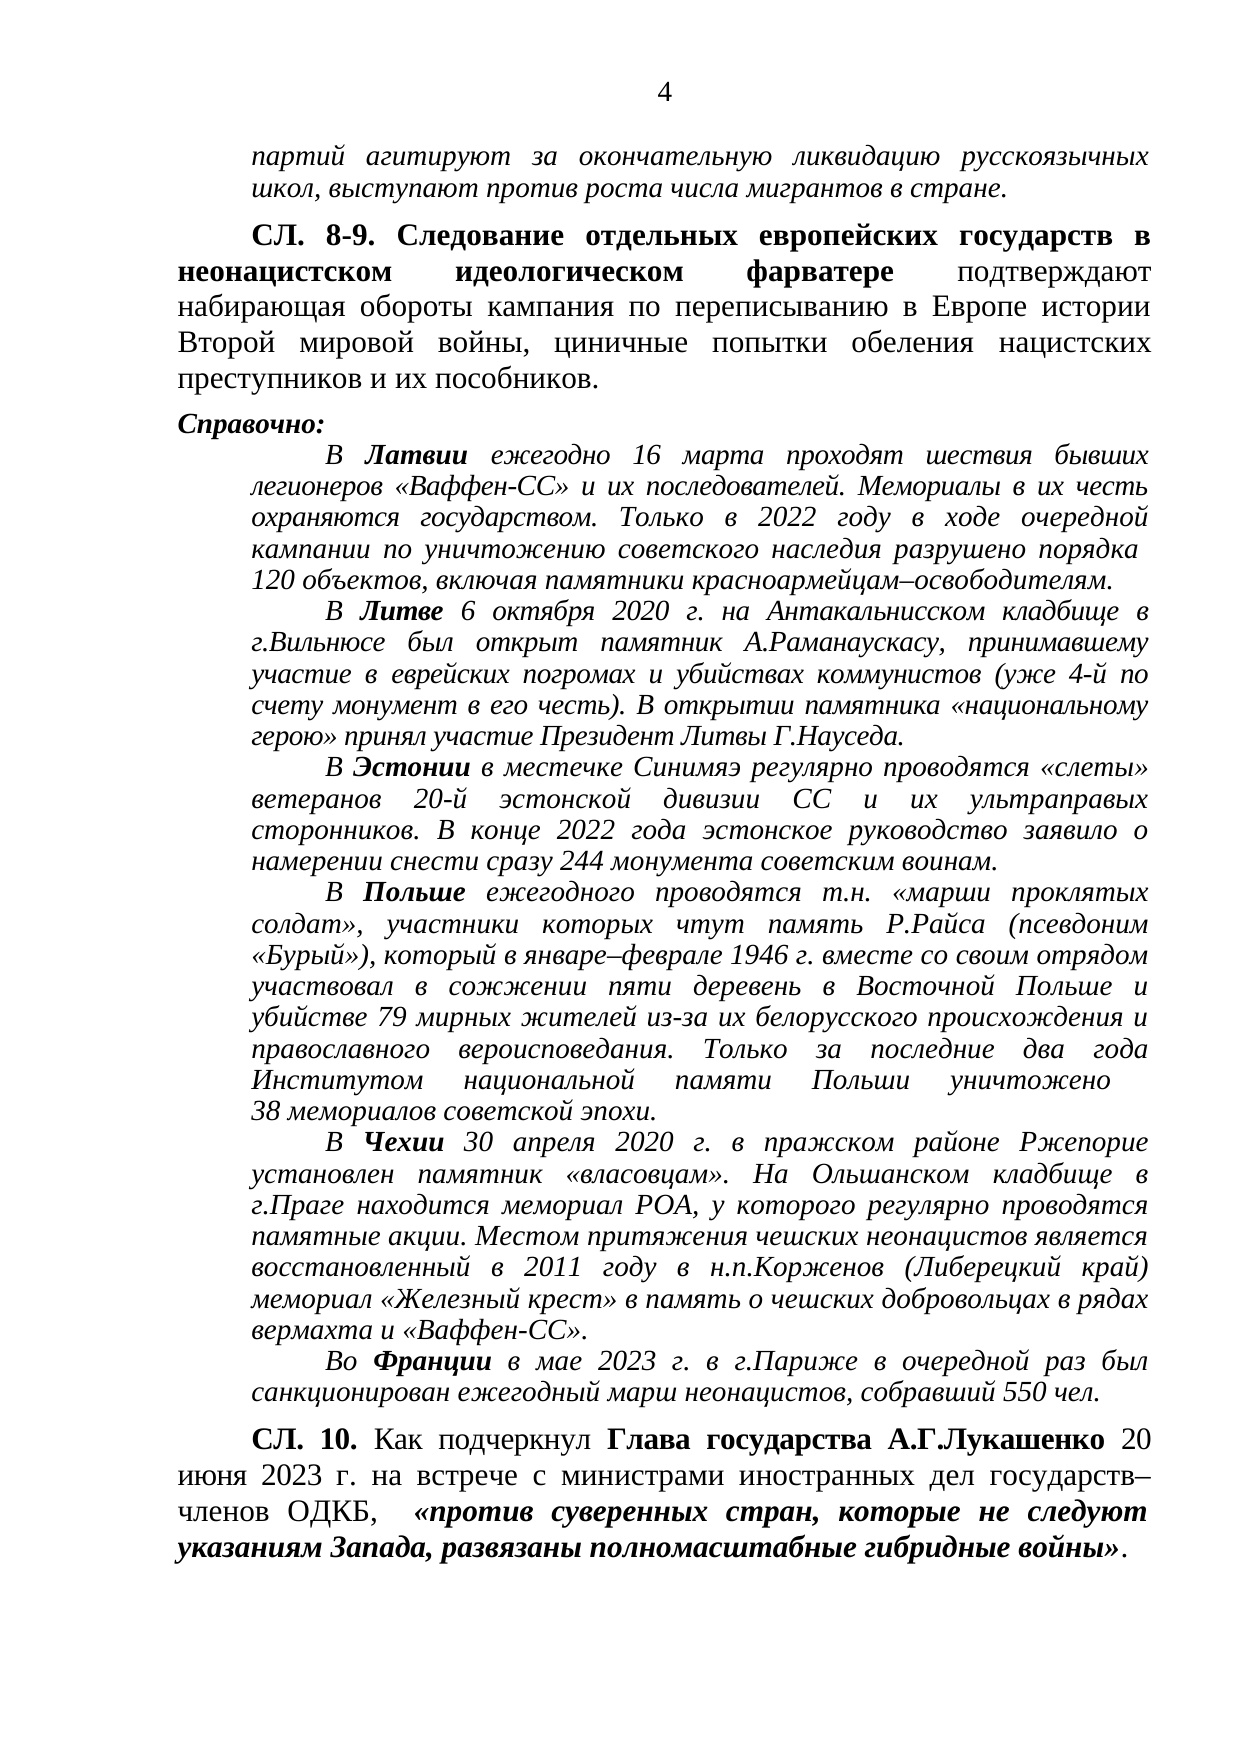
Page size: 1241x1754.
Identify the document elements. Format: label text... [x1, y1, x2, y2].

text Во Франции в мае 2023 г. в г.Париже в очередной раз был санкционирован ежегодный марш неонацистов, собравший 550 чел. [251, 1346, 1152, 1408]
text В Чехии 30 апреля 2020 г. в пражском районе Ржепорие установлен памятник «власовцам». На Ольшанском кладбище в г.Праге находится мемориал РОА, у которого регулярно проводятся памятные акции. Местом притяжения чешских неонацистов является восстановленный в 2011 году в н.п.Корженов (Либерецкий край) мемориал «Железный крест» в память о чешских добровольцах в рядах вермахта и «Ваффен-СС». [251, 1127, 1152, 1346]
text В Польше ежегодного проводятся т.н. «марши проклятых солдат», участники которых чтут память Р.Райса (псевдоним «Бурый»), который в январе–феврале 1946 г. вместе со своим отрядом участвовал в сожжении пяти деревень в Восточной Польше и убийстве 79 мирных жителей из-за их белорусского происхождения и православного вероисповедания. Только за последние два года Институтом национальной памяти Польши уничтожено 38 мемориалов советской эпохи. [251, 877, 1152, 1127]
text В Латвии ежегодно 16 марта проходят шествия бывших легионеров «Ваффен-СС» и их последователей. Мемориалы в их честь охраняются государством. Только в 2022 году в ходе очередной кампании по уничтожению советского наследия разрушено порядка 120 объектов, включая памятники красноармейцам–освободителям. [251, 439, 1152, 596]
text В Литве 6 октября 2020 г. на Антакальнисском кладбище в г.Вильнюсе был открыт памятник А.Раманаускасу, принимавшему участие в еврейских погромах и убийствах коммунистов (уже 4-й по счету монумент в его честь). В открытии памятника «национальному герою» принял участие Президент Литвы Г.Науседа. [251, 596, 1152, 752]
text В Эстонии в местечке Синимяэ регулярно проводятся «слеты» ветеранов 20-й эстонской дивизии СС и их ультраправых сторонников. В конце 2022 года эстонское руководство заявило о намерении снести сразу 244 монумента советским воинам. [251, 752, 1152, 877]
text СЛ. 10. Как подчеркнул Глава государства А.Г.Лукашенко 20 июня 2023 г. на встрече с министрами иностранных дел государств–членов ОДКБ, «против суверенных стран, которые не следуют указаниям Запада, развязаны полномасштабные гибридные войны». [177, 1421, 1152, 1564]
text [251, 141, 1152, 203]
text Справочно: [177, 408, 1152, 439]
text СЛ. 8-9. Следование отдельных европейских государств в неонацистском идеологическом фарватере подтверждают набирающая обороты кампания по переписыванию в Европе истории Второй мировой войны, циничные попытки обеления нацистских преступников и их пособников. [177, 216, 1152, 396]
